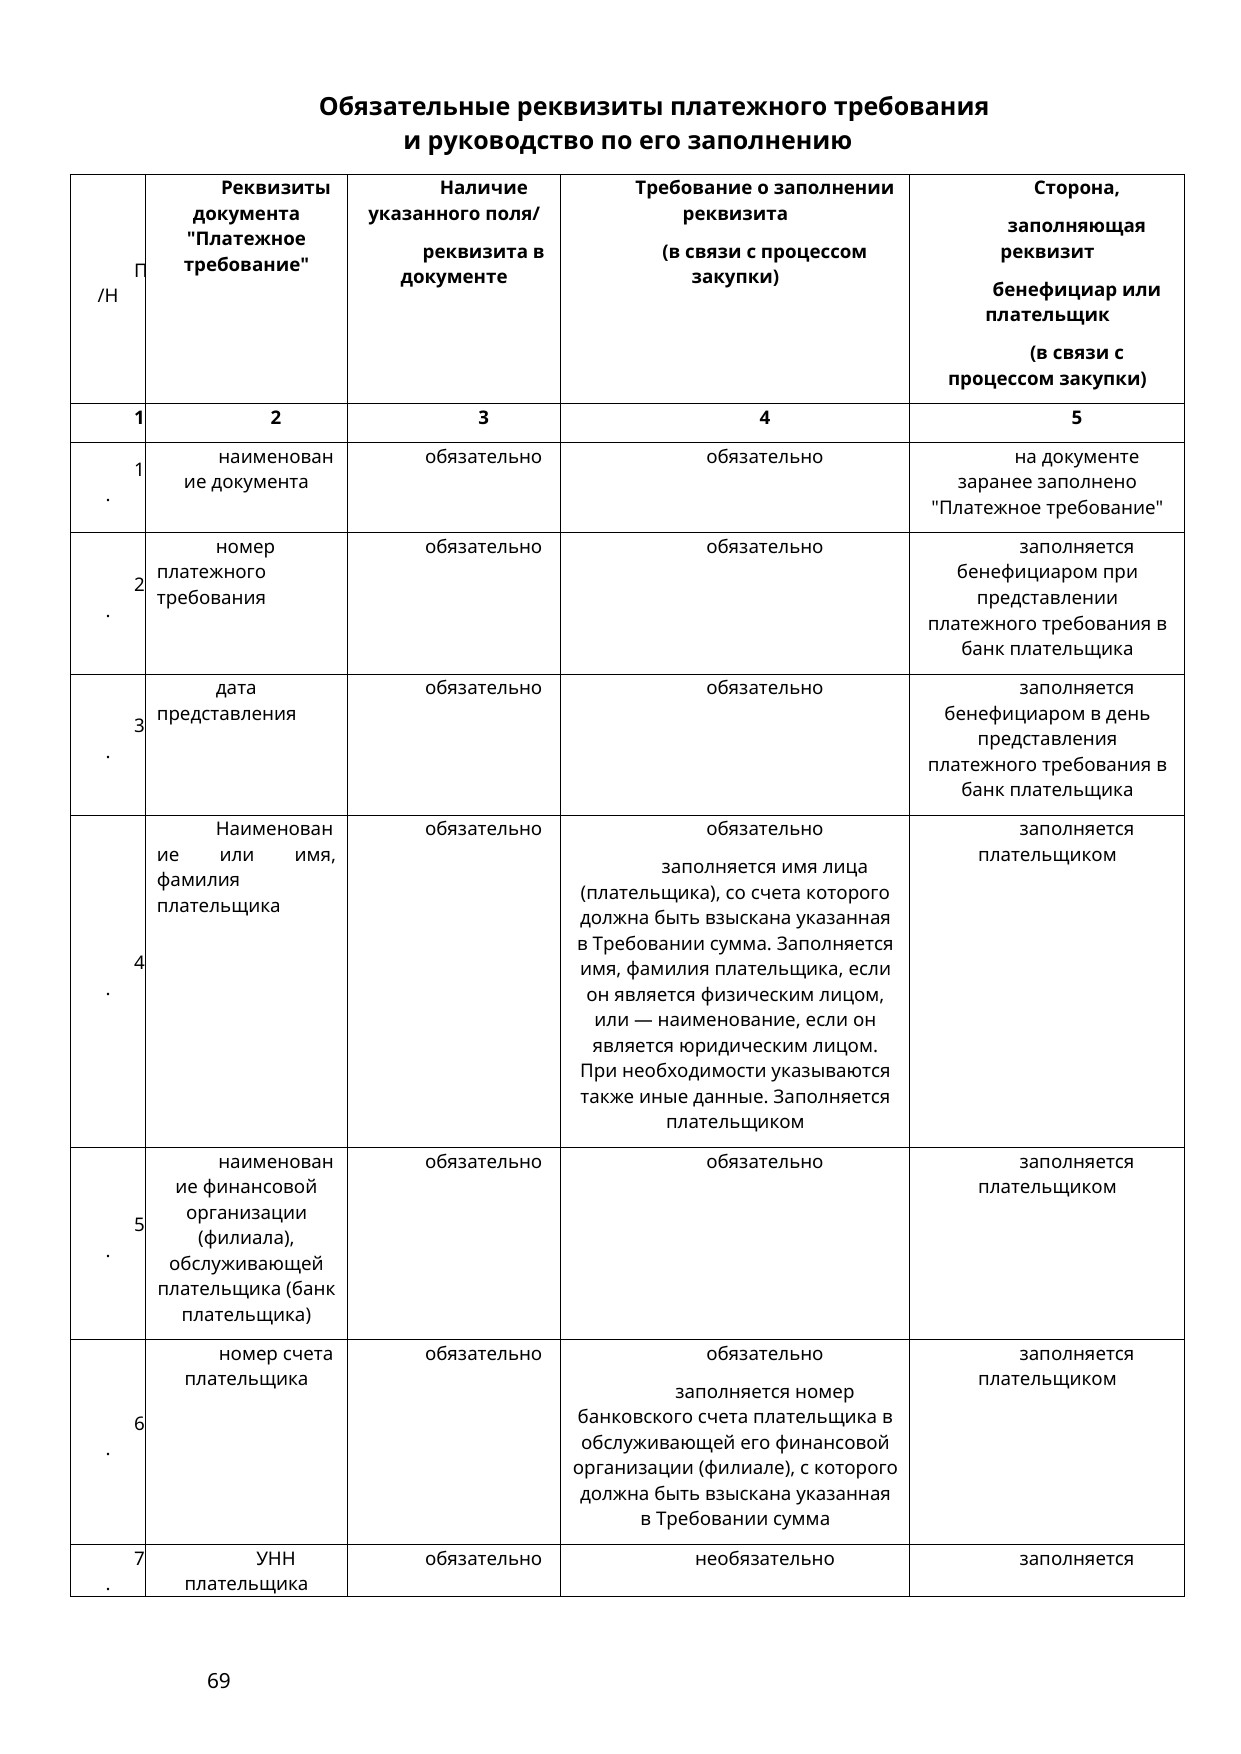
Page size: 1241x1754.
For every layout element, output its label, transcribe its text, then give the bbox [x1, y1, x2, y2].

table_header Наличие указанного поля/ реквизита в документе [348, 175, 560, 403]
table_cell обязательно [348, 816, 560, 1147]
table_cell обязательно [348, 675, 560, 814]
table_cell заполняется бенефициаром в день представления платежного требования в банк плательщика [910, 675, 1184, 814]
table_cell заполняется плательщиком [910, 1340, 1184, 1544]
table_cell 3 [348, 404, 560, 442]
table_cell обязательно [348, 533, 560, 673]
table_header Сторона, заполняющая реквизит бенефициар или плательщик (в связи с процессом закупки) [910, 175, 1184, 403]
table_cell УНН плательщика [146, 1545, 347, 1596]
table_cell заполняется плательщиком [910, 1545, 1184, 1596]
table_cell обязательно [348, 1340, 560, 1544]
table_cell обязательно [561, 443, 909, 532]
table_cell заполняется плательщиком [910, 816, 1184, 1147]
table_header П/Н [71, 175, 145, 403]
table_cell обязательно [561, 1148, 909, 1339]
table_cell обязательно [561, 675, 909, 814]
table_cell обязательно [348, 1545, 560, 1596]
table_cell 1. [71, 443, 145, 532]
table_cell обязательно [561, 533, 909, 673]
table_cell Наименование или имя, фамилия плательщика [146, 816, 347, 1147]
table_cell номер счета плательщика [146, 1340, 347, 1544]
table_cell 4 [561, 404, 909, 442]
table_cell 3. [71, 675, 145, 814]
table_header Требование о заполнении реквизита (в связи с процессом закупки) [561, 175, 909, 403]
table_cell 2 [146, 404, 347, 442]
table_cell обязательно [348, 1148, 560, 1339]
table_cell обязательно [348, 443, 560, 532]
table_cell 2. [71, 533, 145, 673]
table_cell обязательно заполняется имя лица (плательщика), со счета которого должна быть взыскана указанная в Требовании сумма. Заполняется имя, фамилия плательщика, если он является физическим лицом, или — наименование, если он является юридическим лицом. При необходимости указываются также иные данные. Заполняется плательщиком [561, 816, 909, 1147]
table_cell наименование финансовой организации (филиала), обслуживающей плательщика (банк плательщика) [146, 1148, 347, 1339]
text Обязательные реквизиты платежного требования и руководство по его заполнению [207, 89, 1049, 157]
table_cell дата представления [146, 675, 347, 814]
table_header Реквизиты документа "Платежное требование" [146, 175, 347, 403]
table_cell обязательно заполняется номер банковского счета плательщика в обслуживающей его финансовой организации (филиале), с которого должна быть взыскана указанная в Требовании сумма [561, 1340, 909, 1544]
table_cell заполняется плательщиком [910, 1148, 1184, 1339]
table_cell на документе заранее заполнено "Платежное требование" [910, 443, 1184, 532]
table_cell номер платежного требования [146, 533, 347, 673]
table_cell 1 [71, 404, 145, 442]
table_cell заполняется бенефициаром при представлении платежного требования в банк плательщика [910, 533, 1184, 673]
table_cell 6. [71, 1340, 145, 1544]
table_cell 5. [71, 1148, 145, 1339]
table_cell 4. [71, 816, 145, 1147]
table_cell наименование документа [146, 443, 347, 532]
table_cell 5 [910, 404, 1184, 442]
table_cell 7. [71, 1545, 145, 1596]
